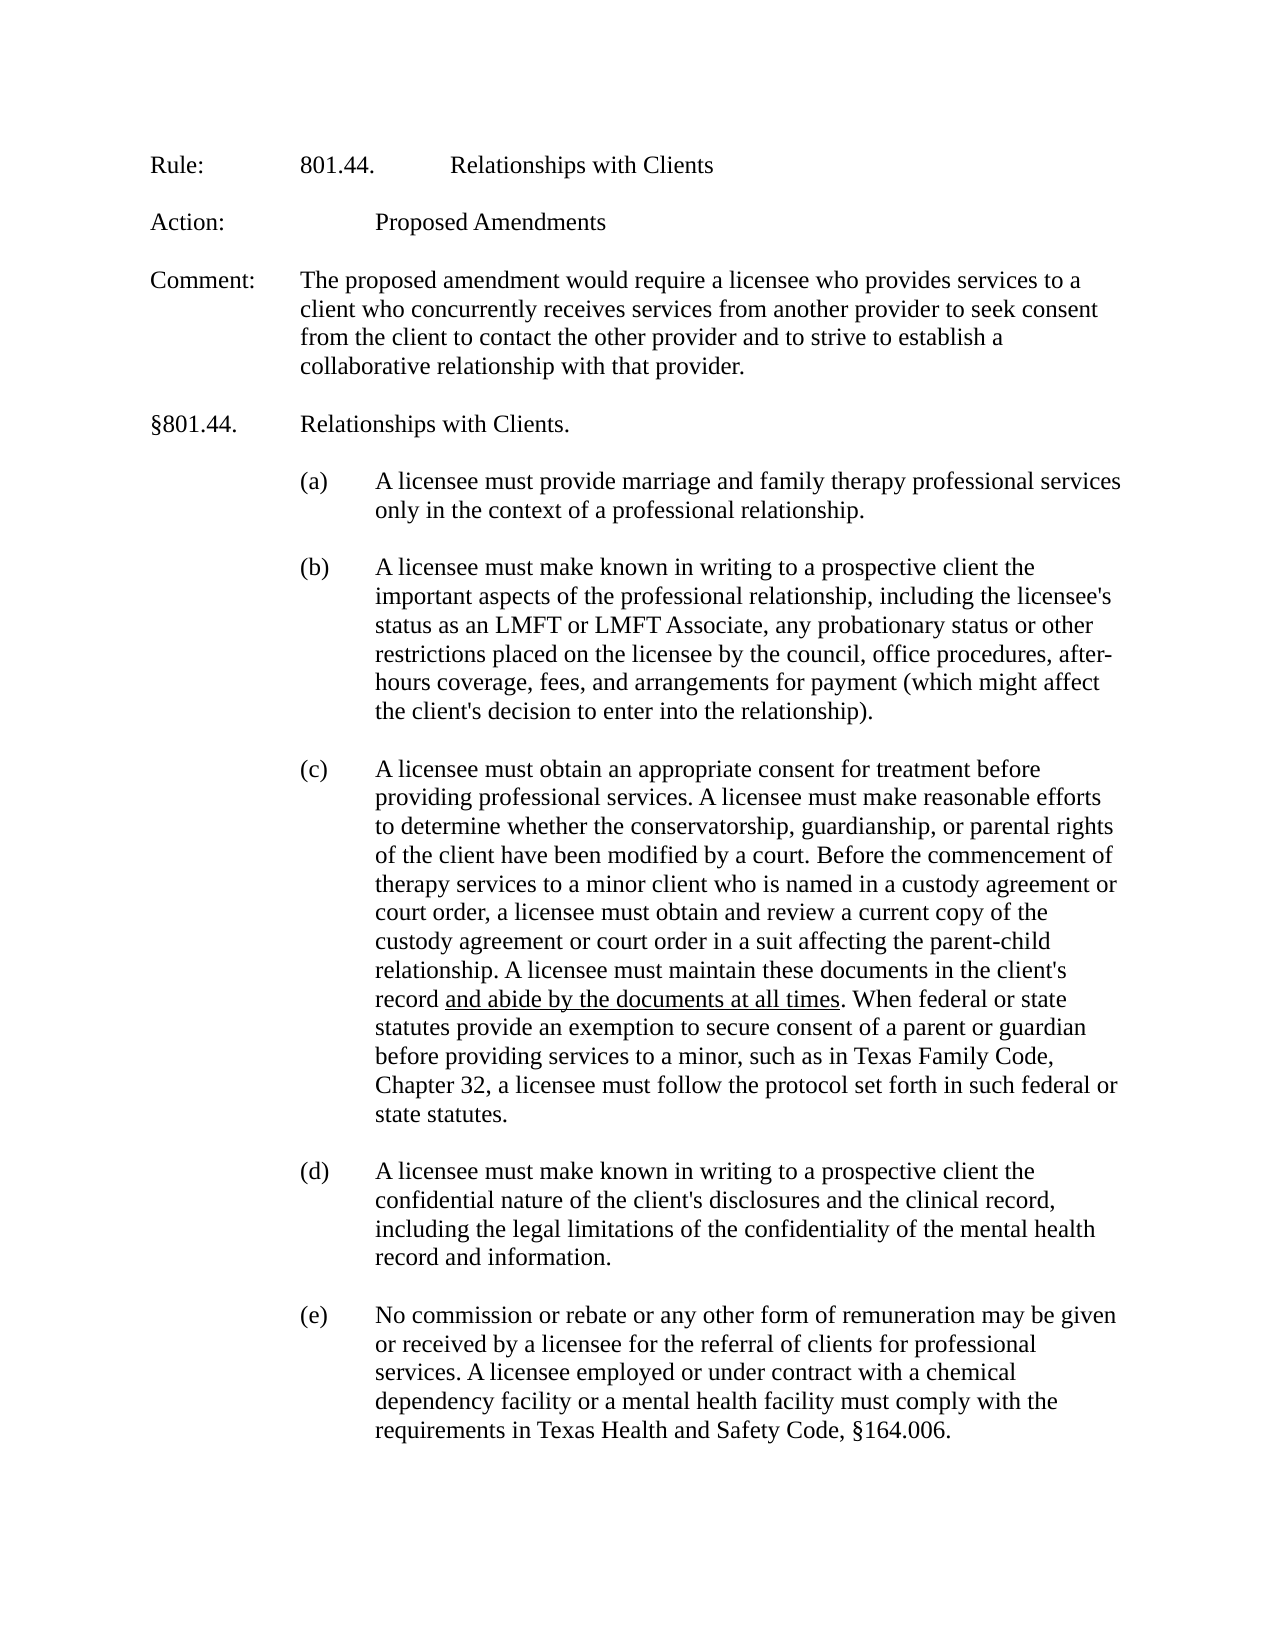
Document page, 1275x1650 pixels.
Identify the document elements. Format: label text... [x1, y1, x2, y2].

text (c) A licensee must obtain an appropriate consent for treatment before providing professional services. A licensee must make reasonable efforts to determine whether the conservatorship, guardianship, or parental rights of the client have been modified by a court. Before the commencement of therapy services to a minor client who is named in a custody agreement or court order, a licensee must obtain and review a current copy of the custody agreement or court order in a suit affecting the parent-child relationship. A licensee must maintain these documents in the client's record and abide by the documents at all times. When federal or state statutes provide an exemption to secure consent of a parent or guardian before providing services to a minor, such as in Texas Family Code, Chapter 32, a licensee must follow the protocol set forth in such federal or state statutes. [300, 754, 1125, 1127]
text §801.44. Relationships with Clients. [150, 409, 1125, 437]
text (e) No commission or rebate or any other form of remuneration may be given or received by a licensee for the referral of clients for professional services. A licensee employed or under contract with a chemical dependency facility or a mental health facility must comply with the requirements in Texas Health and Safety Code, §164.006. [300, 1300, 1125, 1444]
text Comment: The proposed amendment would require a licensee who provides services to a client who concurrently receives services from another provider to seek consent from the client to contact the other provider and to strive to establish a collaborative relationship with that provider. [150, 265, 1125, 380]
text (d) A licensee must make known in writing to a prospective client the confidential nature of the client's disclosures and the clinical record, including the legal limitations of the confidentiality of the mental health record and information. [300, 1156, 1125, 1271]
text (b) A licensee must make known in writing to a prospective client the important aspects of the professional relationship, including the licensee's status as an LMFT or LMFT Associate, any probationary status or other restrictions placed on the licensee by the council, office procedures, after-hours coverage, fees, and arrangements for payment (which might affect the client's decision to enter into the relationship). [300, 552, 1125, 725]
text Action: Proposed Amendments [150, 207, 1125, 236]
text (a) A licensee must provide marriage and family therapy professional services only in the context of a professional relationship. [300, 466, 1125, 524]
text Rule: 801.44. Relationships with Clients [150, 150, 1125, 179]
